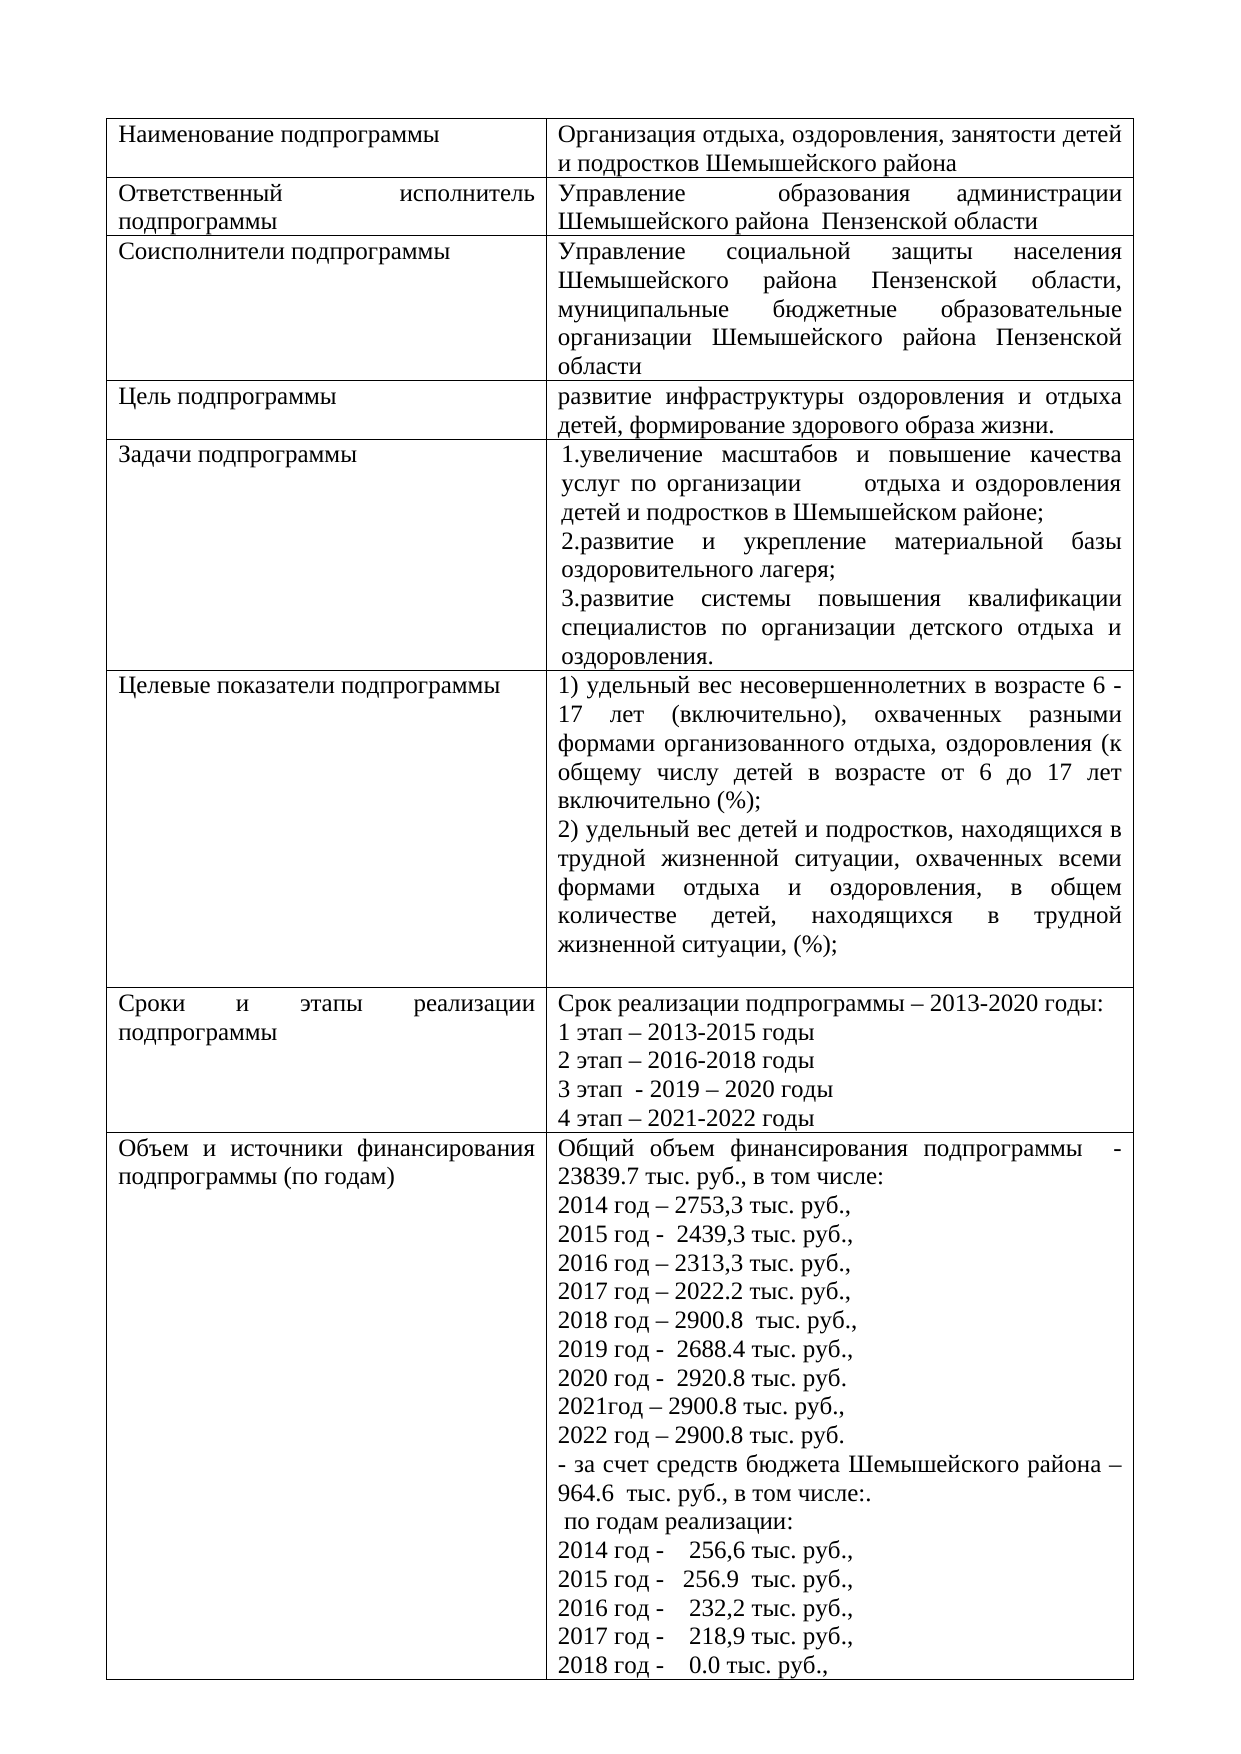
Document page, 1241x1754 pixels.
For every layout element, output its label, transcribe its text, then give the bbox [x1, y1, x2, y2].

table_cell Ответственный исполнитель подпрограммы [107, 178, 546, 235]
table_cell развитие инфраструктуры оздоровления и отдыха детей, формирование здорового образа жизни. [547, 381, 1133, 438]
table_cell Соисполнители подпрограммы [107, 236, 546, 380]
table_cell Задачи подпрограммы [107, 440, 546, 669]
table_cell Цель подпрограммы [107, 381, 546, 438]
table_header Наименование подпрограммы [107, 119, 546, 177]
table_cell 1) удельный вес несовершеннолетних в возрасте 6 - 17 лет (включительно), охваченных разными формами организованного отдыха, оздоровления (к общему числу детей в возрасте от 6 до 17 лет включительно (%); 2) удельный вес детей и подростков, находящихся в трудной жизненной ситуации, охваченных всеми формами отдыха и оздоровления, в общем количестве детей, находящихся в трудной жизненной ситуации, (%); [547, 671, 1133, 987]
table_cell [547, 1133, 1133, 1679]
table_cell Срок реализации подпрограммы – 2013-2020 годы: 1 этап – 2013-2015 годы 2 этап – 2016-2018 годы 3 этап - 2019 – 2020 годы 4 этап – 2021-2022 годы [547, 988, 1133, 1132]
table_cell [107, 1133, 546, 1679]
table_header Организация отдыха, оздоровления, занятости детей и подростков Шемышейского района [547, 119, 1133, 177]
table_cell 1.увеличение масштабов и повышение качества услуг по организации отдыха и оздоровления детей и подростков в Шемышейском районе; 2.развитие и укрепление материальной базы оздоровительного лагеря; 3.развитие системы повышения квалификации специалистов по организации детского отдыха и оздоровления. [547, 440, 1133, 669]
table_cell Управление образования администрации Шемышейского района Пензенской области [547, 178, 1133, 235]
table_cell Целевые показатели подпрограммы [107, 671, 546, 987]
table_cell Управление социальной защиты населения Шемышейского района Пензенской области, муниципальные бюджетные образовательные организации Шемышейского района Пензенской области [547, 236, 1133, 380]
table_cell Сроки и этапы реализации подпрограммы [107, 988, 546, 1132]
